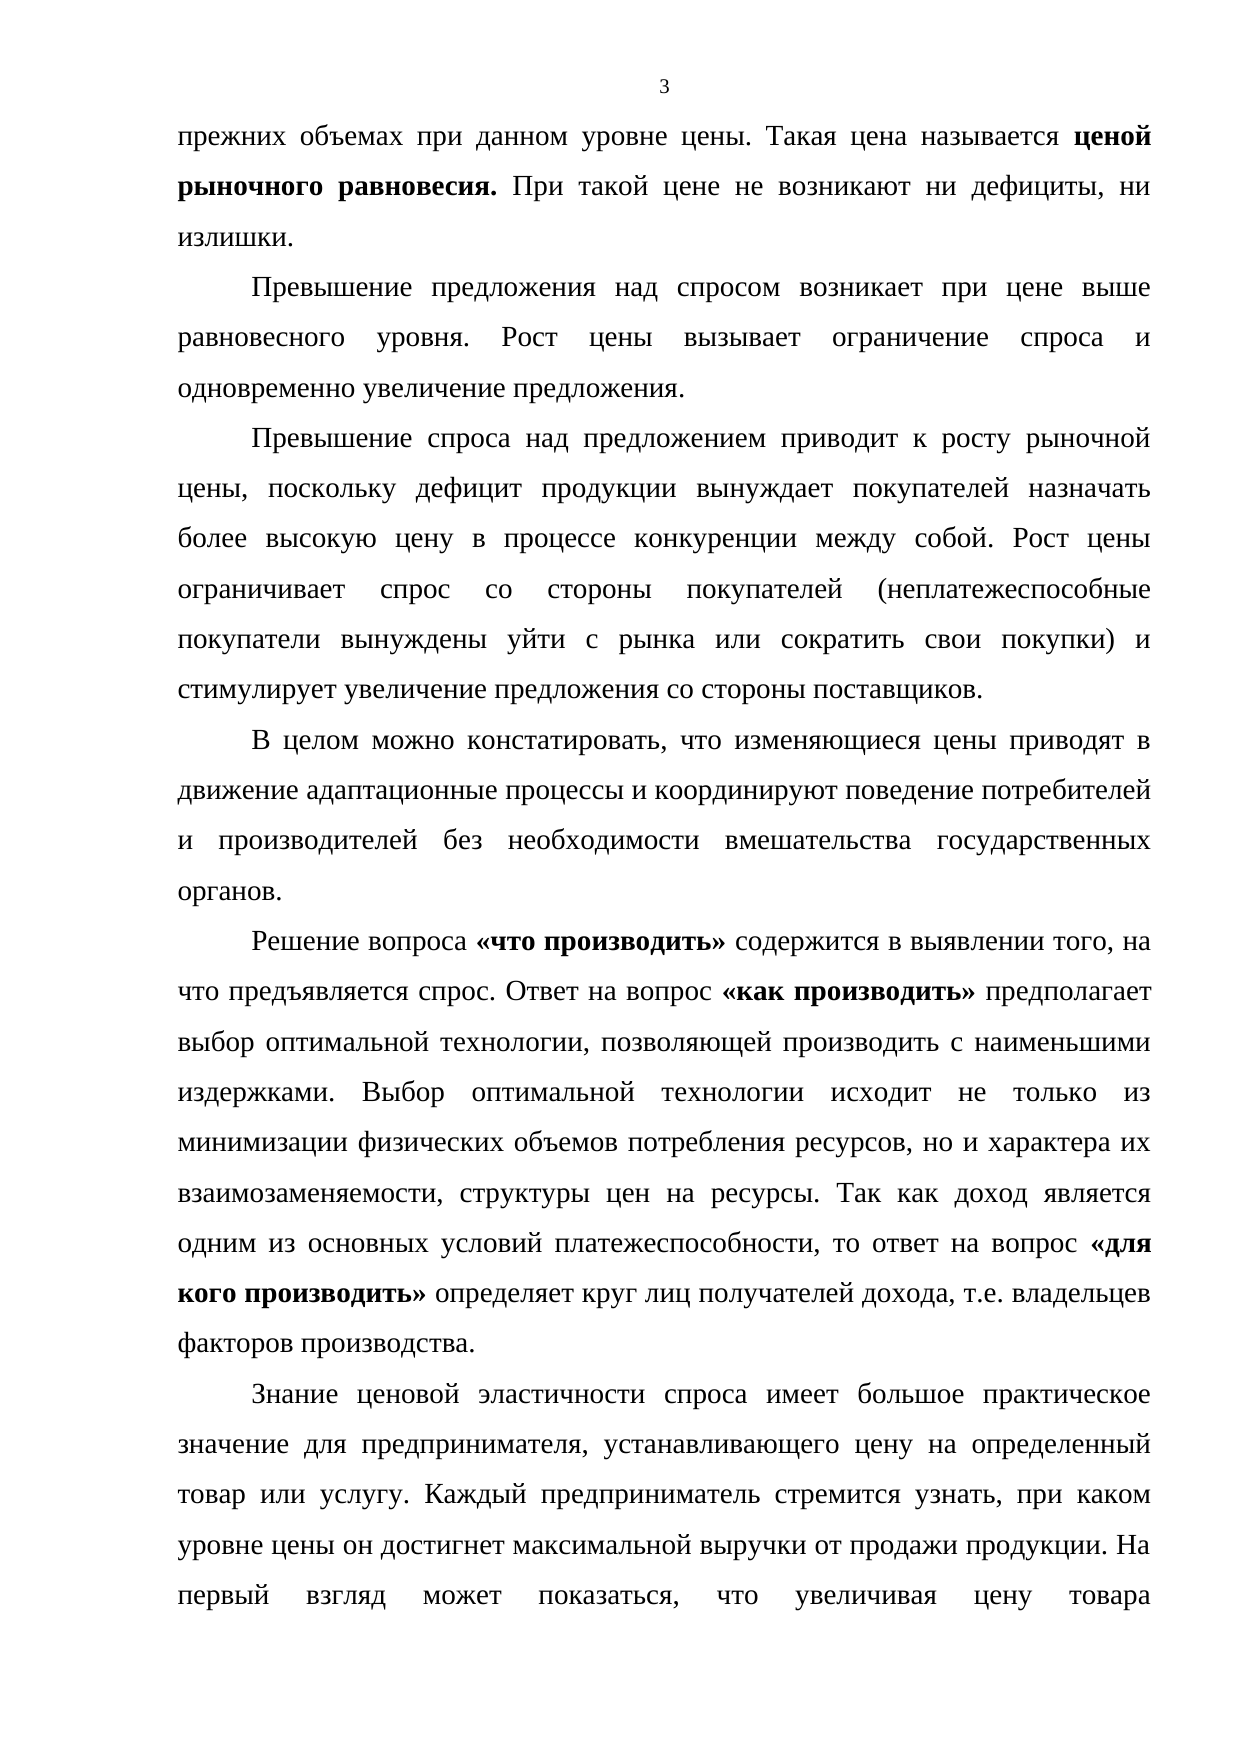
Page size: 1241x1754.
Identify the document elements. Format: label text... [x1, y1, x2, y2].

text Превышение предложения над спросом возникает при цене выше равновесного уровня. Рост цены вызывает ограничение спроса и одновременно увеличение предложения. [177, 269, 1152, 403]
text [177, 118, 1152, 252]
text Решение вопроса «что производить» содержится в выявлении того, на что предъявляется спрос. Ответ на вопрос «как производить» предполагает выбор оптимальной технологии, позволяющей производить с наименьшими издержками. Выбор оптимальной технологии исходит не только из минимизации физических объемов потребления ресурсов, но и характера их взаимозаменяемости, структуры цен на ресурсы. Так как доход является одним из основных условий платежеспособности, то ответ на вопрос «для кого производить» определяет круг лиц получателей дохода, т.е. владельцев факторов производства. [177, 923, 1152, 1359]
text В целом можно констатировать, что изменяющиеся цены приводят в движение адаптационные процессы и координируют поведение потребителей и производителей без необходимости вмешательства государственных органов. [177, 722, 1152, 906]
text Превышение спроса над предложением приводит к росту рыночной цены, поскольку дефицит продукции вынуждает покупателей назначать более высокую цену в процессе конкуренции между собой. Рост цены ограничивает спрос со стороны покупателей (неплатежеспособные покупатели вынуждены уйти с рынка или сократить свои покупки) и стимулирует увеличение предложения со стороны поставщиков. [177, 420, 1152, 705]
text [177, 1376, 1152, 1611]
